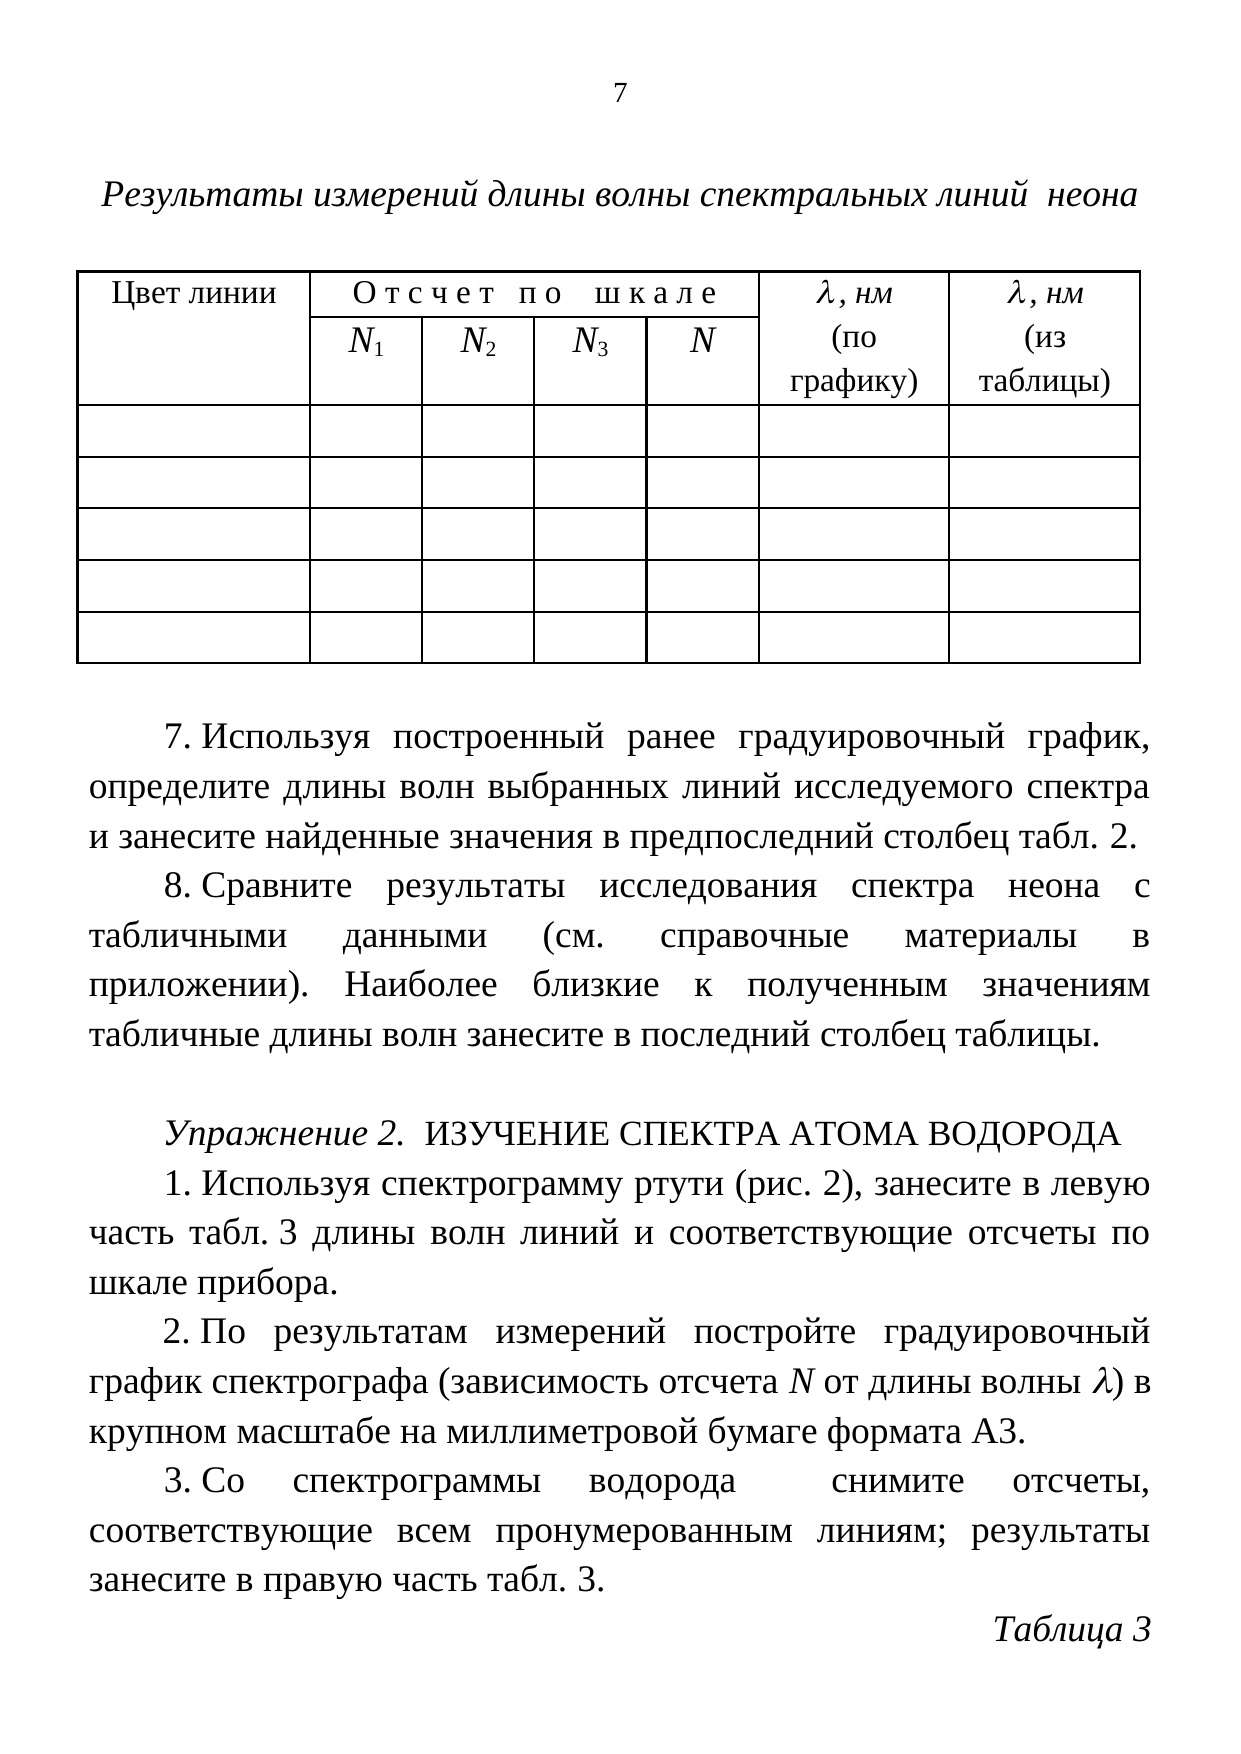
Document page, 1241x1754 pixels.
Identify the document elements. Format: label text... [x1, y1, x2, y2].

text 7. Используя построенный ранее градуировочный график, определите длины волн выбранных линий исследуемого спектра и занесите найденные значения в предпоследний столбец табл. 2. [89, 714, 1152, 856]
table_cell [79, 561, 309, 611]
table_cell [648, 561, 758, 611]
table_cell [311, 561, 421, 611]
table_header , нм (из таблицы) [950, 273, 1139, 404]
table_cell N1 [311, 318, 421, 404]
table_cell [79, 458, 309, 507]
table_cell [648, 613, 758, 662]
table_cell [535, 613, 645, 662]
table_cell N [648, 318, 758, 404]
table_cell [311, 613, 421, 662]
table_cell [648, 509, 758, 559]
table_cell [535, 458, 645, 507]
table_cell [535, 406, 645, 456]
table_cell [760, 458, 948, 507]
table_cell [950, 406, 1139, 456]
table_cell [423, 458, 533, 507]
table_header Цвет линии [79, 273, 309, 404]
table_cell [423, 509, 533, 559]
table_cell [535, 561, 645, 611]
table_cell [535, 509, 645, 559]
table_cell [311, 458, 421, 507]
table_cell [950, 458, 1139, 507]
table_cell [311, 509, 421, 559]
text Упражнение 2. ИЗУЧЕНИЕ СПЕКТРА АТОМА ВОДОРОДА [89, 1111, 1152, 1154]
table_header , нм (по графику) [760, 273, 948, 404]
table_cell [950, 561, 1139, 611]
table_cell [79, 613, 309, 662]
table_cell [760, 561, 948, 611]
table_cell [423, 561, 533, 611]
text 3. Со спектрограммы водорода снимите отсчеты, соответствующие всем пронумерованным линиям; результаты занесите в правую часть табл. 3. [89, 1458, 1152, 1600]
table_cell [760, 613, 948, 662]
table_cell [79, 509, 309, 559]
table_cell N2 [423, 318, 533, 404]
table_cell [760, 509, 948, 559]
text Таблица 3 [89, 1606, 1152, 1649]
text 8. Сравните результаты исследования спектра неона с табличными данными (см. справочные материалы в приложении). Наиболее близкие к полученным значениям табличные длины волн занесите в последний столбец таблицы. [89, 863, 1152, 1054]
table_cell [950, 509, 1139, 559]
table_header О т с ч е т п о ш к а л е [311, 273, 758, 316]
table_cell [79, 406, 309, 456]
text Результаты измерений длины волны спектральных линий неона [89, 171, 1152, 214]
table_cell [950, 613, 1139, 662]
text 1. Используя спектрограмму ртути (рис. 2), занесите в левую часть табл. 3 длины волн линий и соответствующие отсчеты по шкале прибора. [89, 1160, 1152, 1302]
text 2. По результатам измерений постройте градуировочный график спектрографа (зависимость отсчета N от длины волны ) в крупном масштабе на миллиметровой бумаге формата А3. [89, 1309, 1152, 1451]
table_cell N3 [535, 318, 645, 404]
table_cell [648, 406, 758, 456]
table_cell [648, 458, 758, 507]
table_cell [760, 406, 948, 456]
table_cell [311, 406, 421, 456]
table_cell [423, 613, 533, 662]
table_cell [423, 406, 533, 456]
